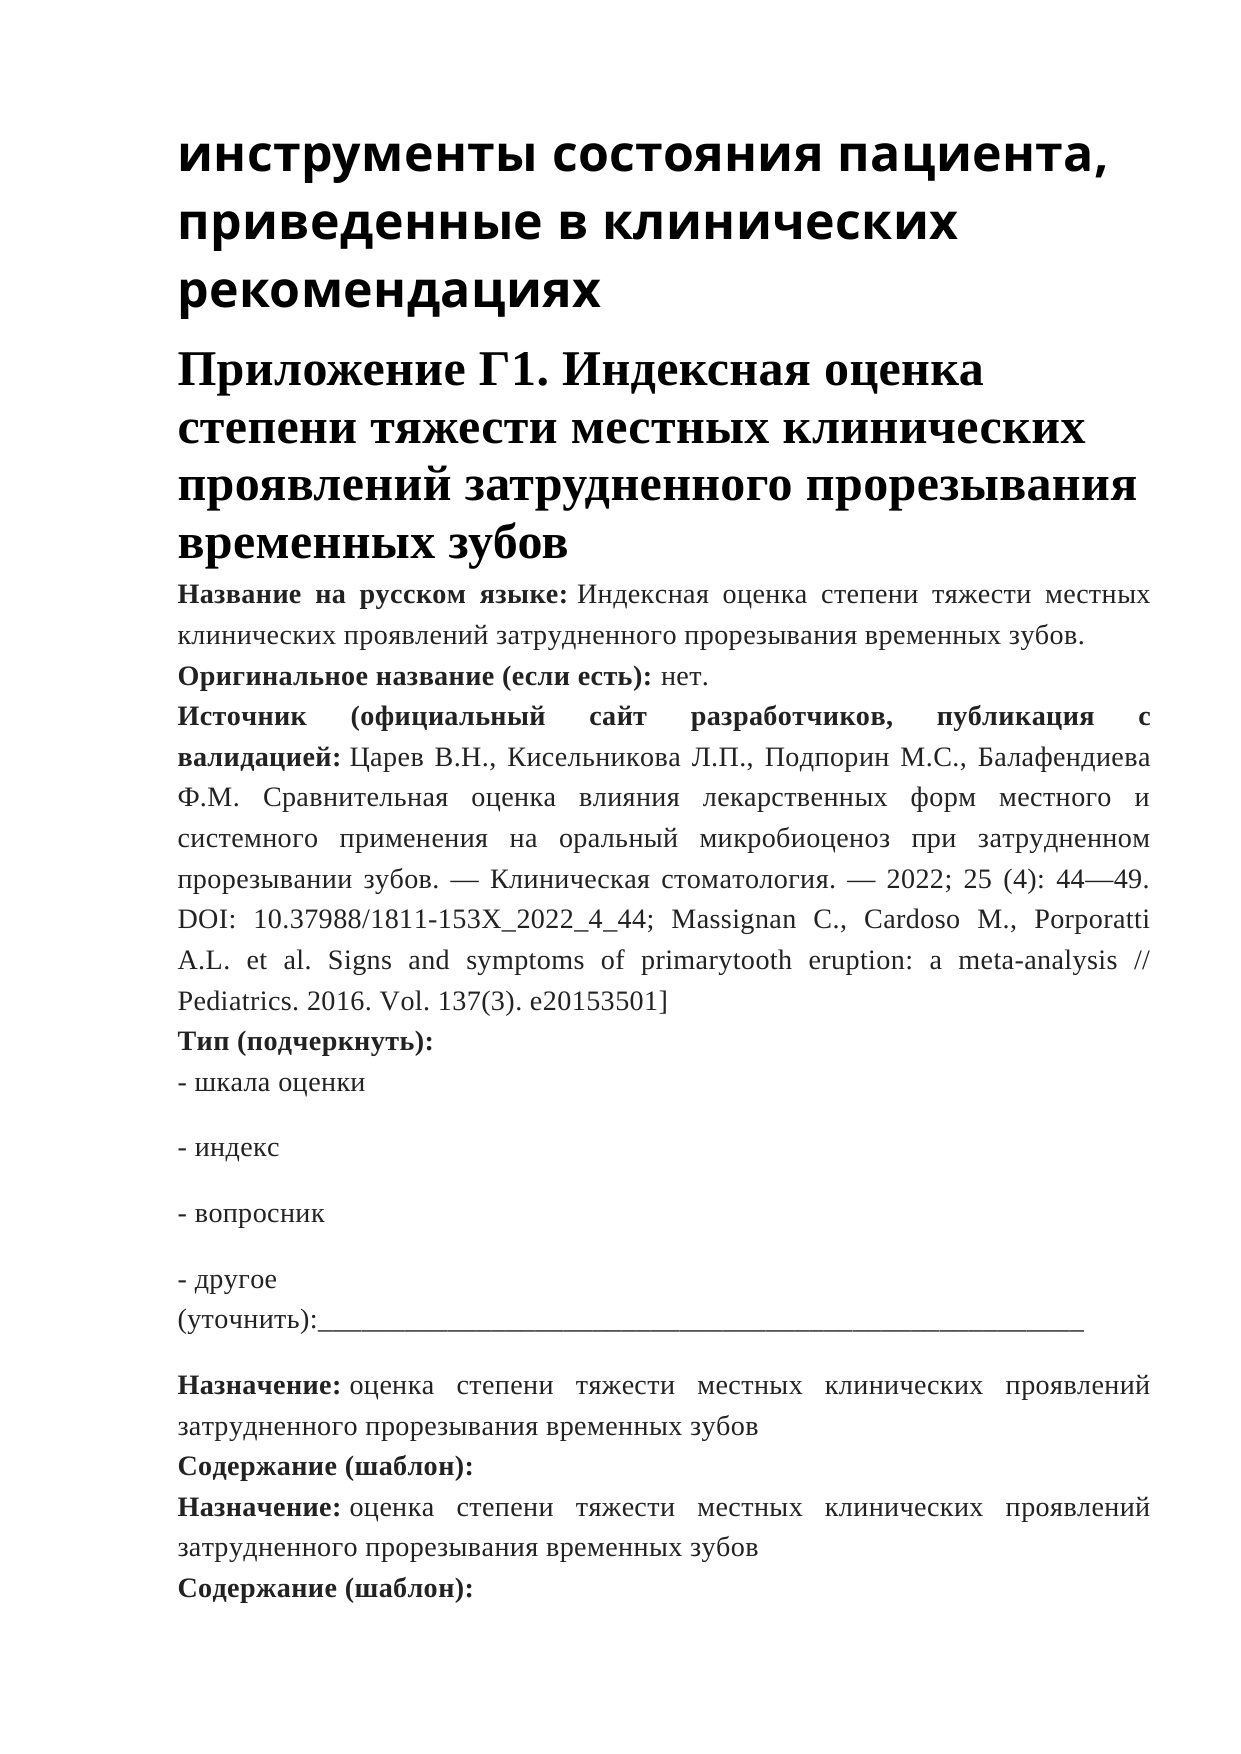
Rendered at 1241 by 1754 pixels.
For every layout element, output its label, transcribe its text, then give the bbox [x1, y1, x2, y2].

text Содержание (шаблон): [177, 1441, 1152, 1482]
text - вопросник [177, 1188, 1152, 1228]
text Назначение: оценка степени тяжести местных клинических проявлений затрудненного прорезывания временных зубов [177, 1360, 1152, 1441]
text - индекс [177, 1122, 1152, 1163]
text - другое (уточнить):_____________________________________________________ [177, 1253, 1152, 1335]
text Тип (подчеркнуть): [177, 1016, 1152, 1057]
text Оригинальное название (если есть): нет. [177, 650, 1152, 691]
text Назначение: оценка степени тяжести местных клинических проявлений затрудненного прорезывания временных зубов [177, 1482, 1152, 1563]
text - шкала оценки [177, 1057, 1152, 1097]
text Название на русском языке: Индексная оценка степени тяжести местных клинических проявлений затрудненного прорезывания временных зубов. [177, 569, 1152, 650]
text Содержание (шаблон): [177, 1563, 1152, 1603]
text Приложение Г1. Индексная оценка степени тяжести местных клинических проявлений затрудненного прорезывания временных зубов [177, 339, 1152, 569]
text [177, 118, 1152, 322]
text Источник (официальный сайт разработчиков, публикация с валидацией: Царев В.Н., Кисельникова Л.П., Подпорин М.С., Балафендиева Ф.М. Сравнительная оценка влияния лекарственных форм местного и системного применения на оральный микробиоценоз при затрудненном прорезывании зубов. — Клиническая стоматология. — 2022; 25 (4): 44—49. DOI: 10.37988/1811-153X_2022_4_44; Massignan C., Cardoso M., Porporatti A.L. et al. Signs and symptoms of primarytooth eruption: a meta-analysis // Pediatrics. 2016. Vol. 137(3). e20153501] [177, 691, 1152, 1016]
